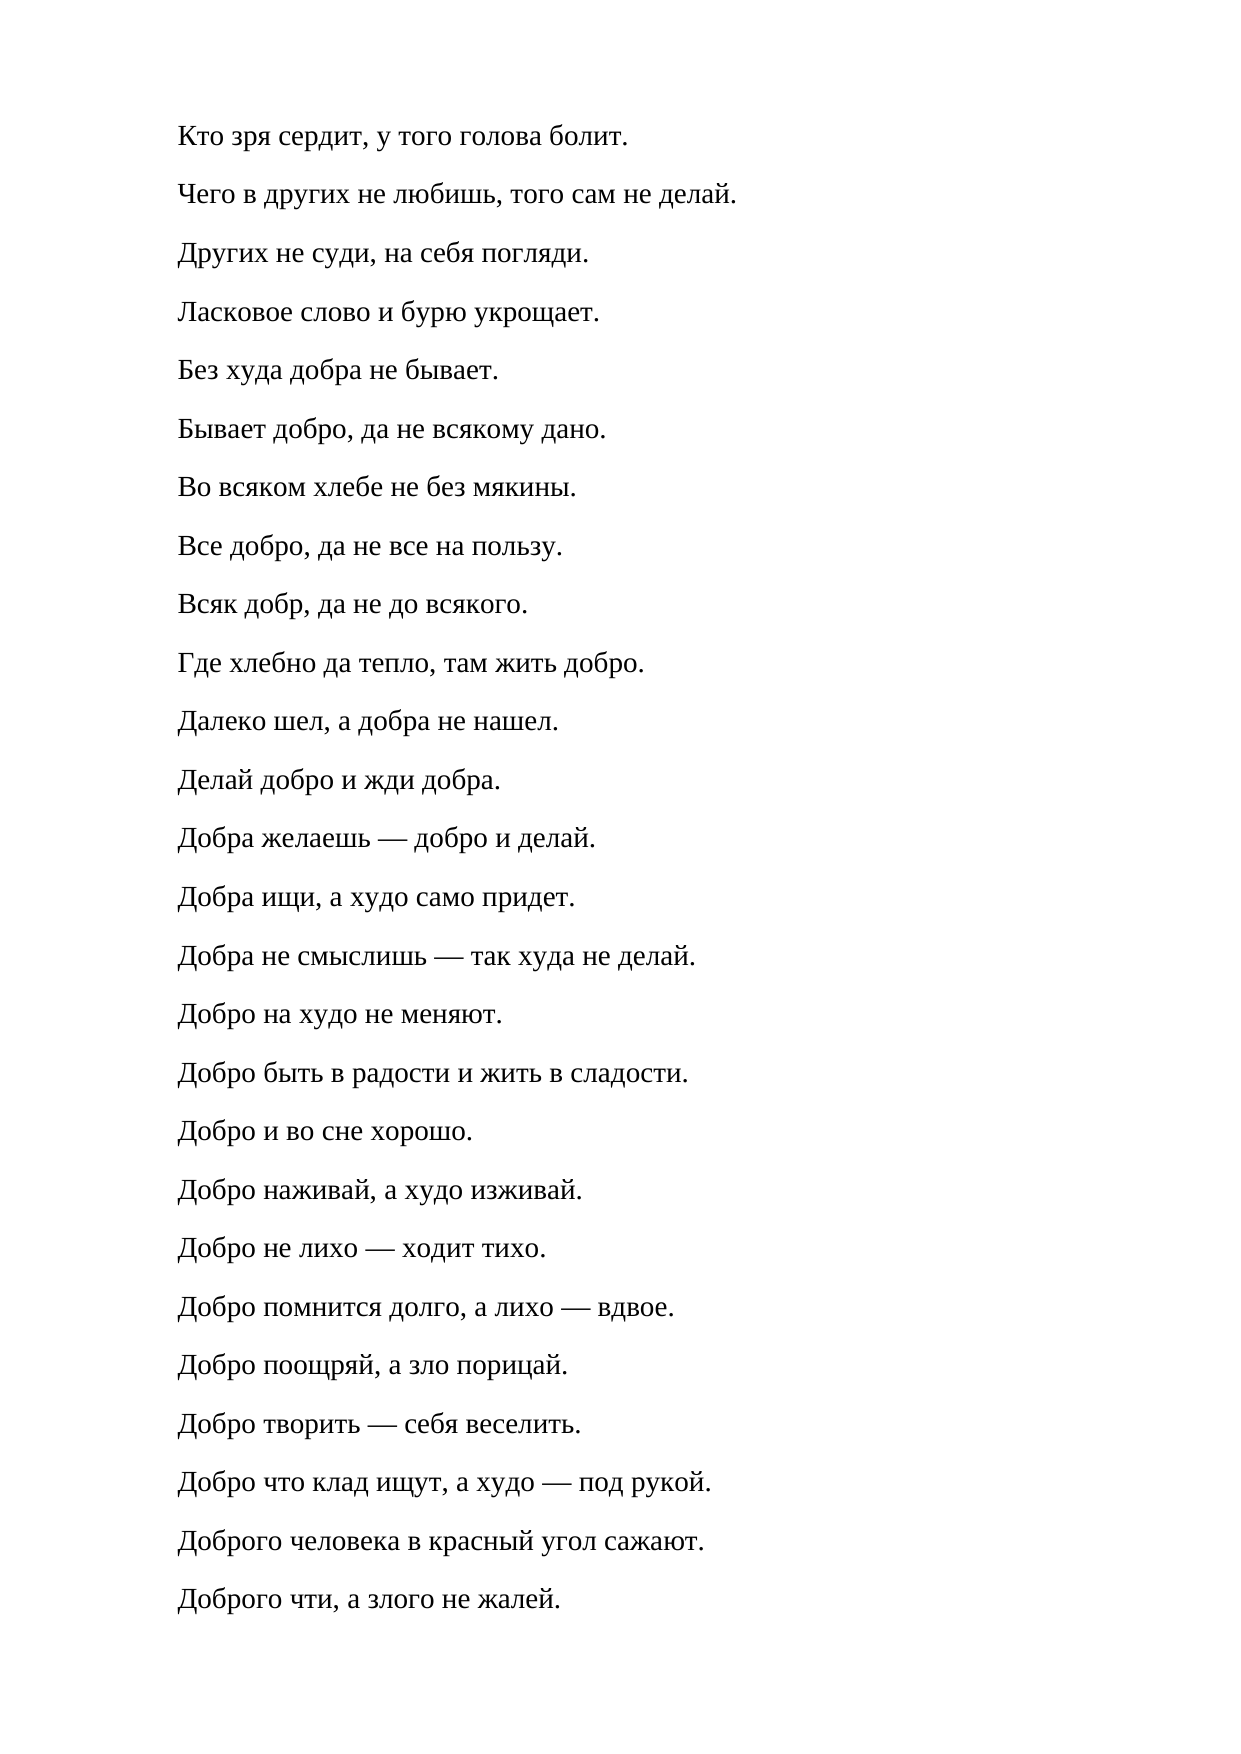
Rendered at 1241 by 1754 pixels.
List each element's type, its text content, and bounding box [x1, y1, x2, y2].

text Чего в других не любишь, того сам не делай. [177, 177, 1152, 210]
text Добро поощряй, а зло порицай. [177, 1347, 1152, 1381]
text Добро и во сне хорошо. [177, 1113, 1152, 1147]
text Доброго человека в красный угол сажают. [177, 1523, 1152, 1557]
text Добра не смыслишь — так худа не делай. [177, 938, 1152, 971]
text Добро творить — себя веселить. [177, 1406, 1152, 1439]
text Во всяком хлебе не без мякины. [177, 469, 1152, 503]
text Добра ищи, а худо само придет. [177, 879, 1152, 913]
text Добро быть в радости и жить в сладости. [177, 1055, 1152, 1088]
text Делай добро и жди добра. [177, 762, 1152, 796]
text Ласковое слово и бурю укрощает. [177, 294, 1152, 327]
text Добро помнится долго, а лихо — вдвое. [177, 1289, 1152, 1322]
text Всяк добр, да не до всякого. [177, 586, 1152, 620]
text Добра желаешь — добро и делай. [177, 821, 1152, 854]
text Добро что клад ищут, а худо — под рукой. [177, 1464, 1152, 1498]
text Далеко шел, а добра не нашел. [177, 703, 1152, 737]
text Других не суди, на себя погляди. [177, 235, 1152, 269]
text Бывает добро, да не всякому дано. [177, 411, 1152, 444]
text Без худа добра не бывает. [177, 352, 1152, 386]
text Добро наживай, а худо изживай. [177, 1172, 1152, 1205]
text Добро не лихо — ходит тихо. [177, 1230, 1152, 1264]
text Где хлебно да тепло, там жить добро. [177, 645, 1152, 678]
text Доброго чти, а злого не жалей. [177, 1582, 1152, 1615]
text Все добро, да не все на пользу. [177, 528, 1152, 561]
text Добро на худо не меняют. [177, 996, 1152, 1030]
text Кто зря сердит, у того голова болит. [177, 118, 1152, 152]
